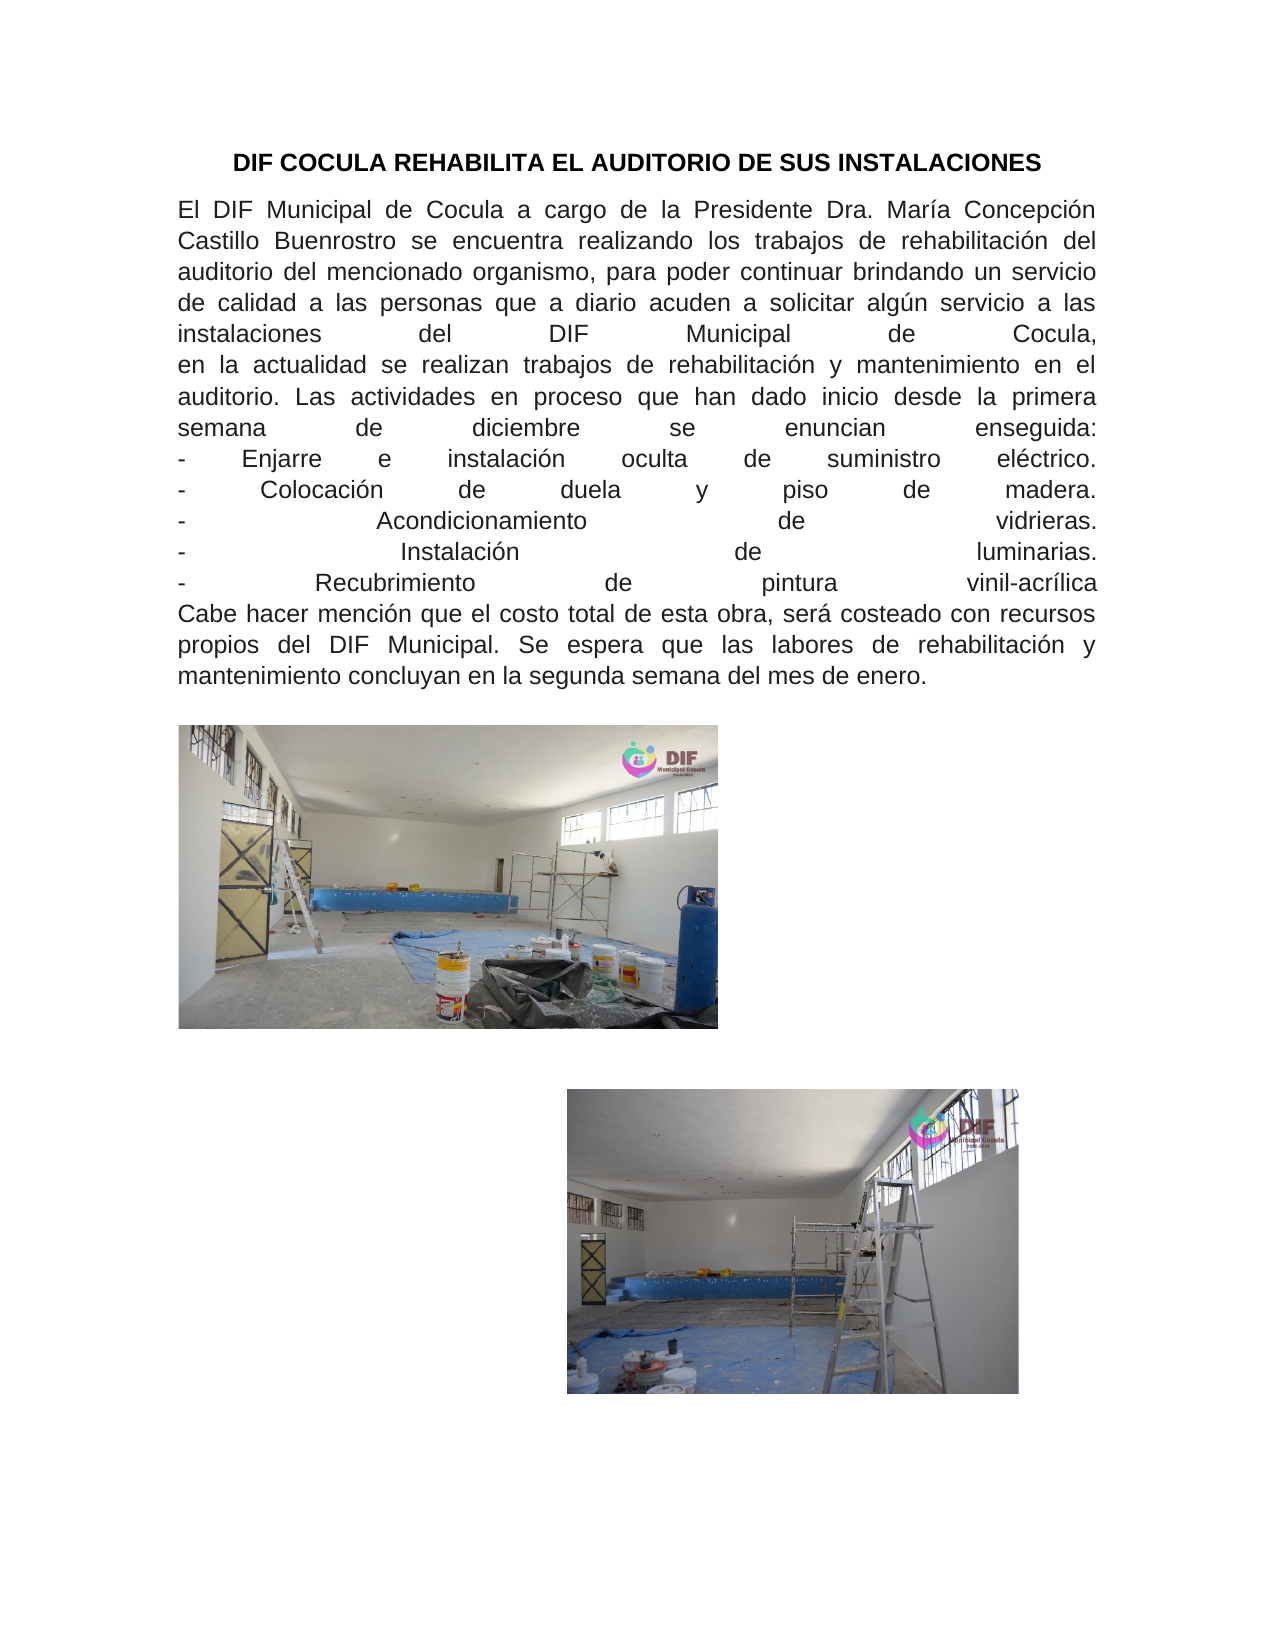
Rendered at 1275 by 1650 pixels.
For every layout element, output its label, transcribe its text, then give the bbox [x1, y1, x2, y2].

text DIF COCULA REHABILITA EL AUDITORIO DE SUS INSTALACIONES [177, 148, 1098, 176]
picture [177, 725, 718, 1028]
picture [565, 1089, 1019, 1392]
